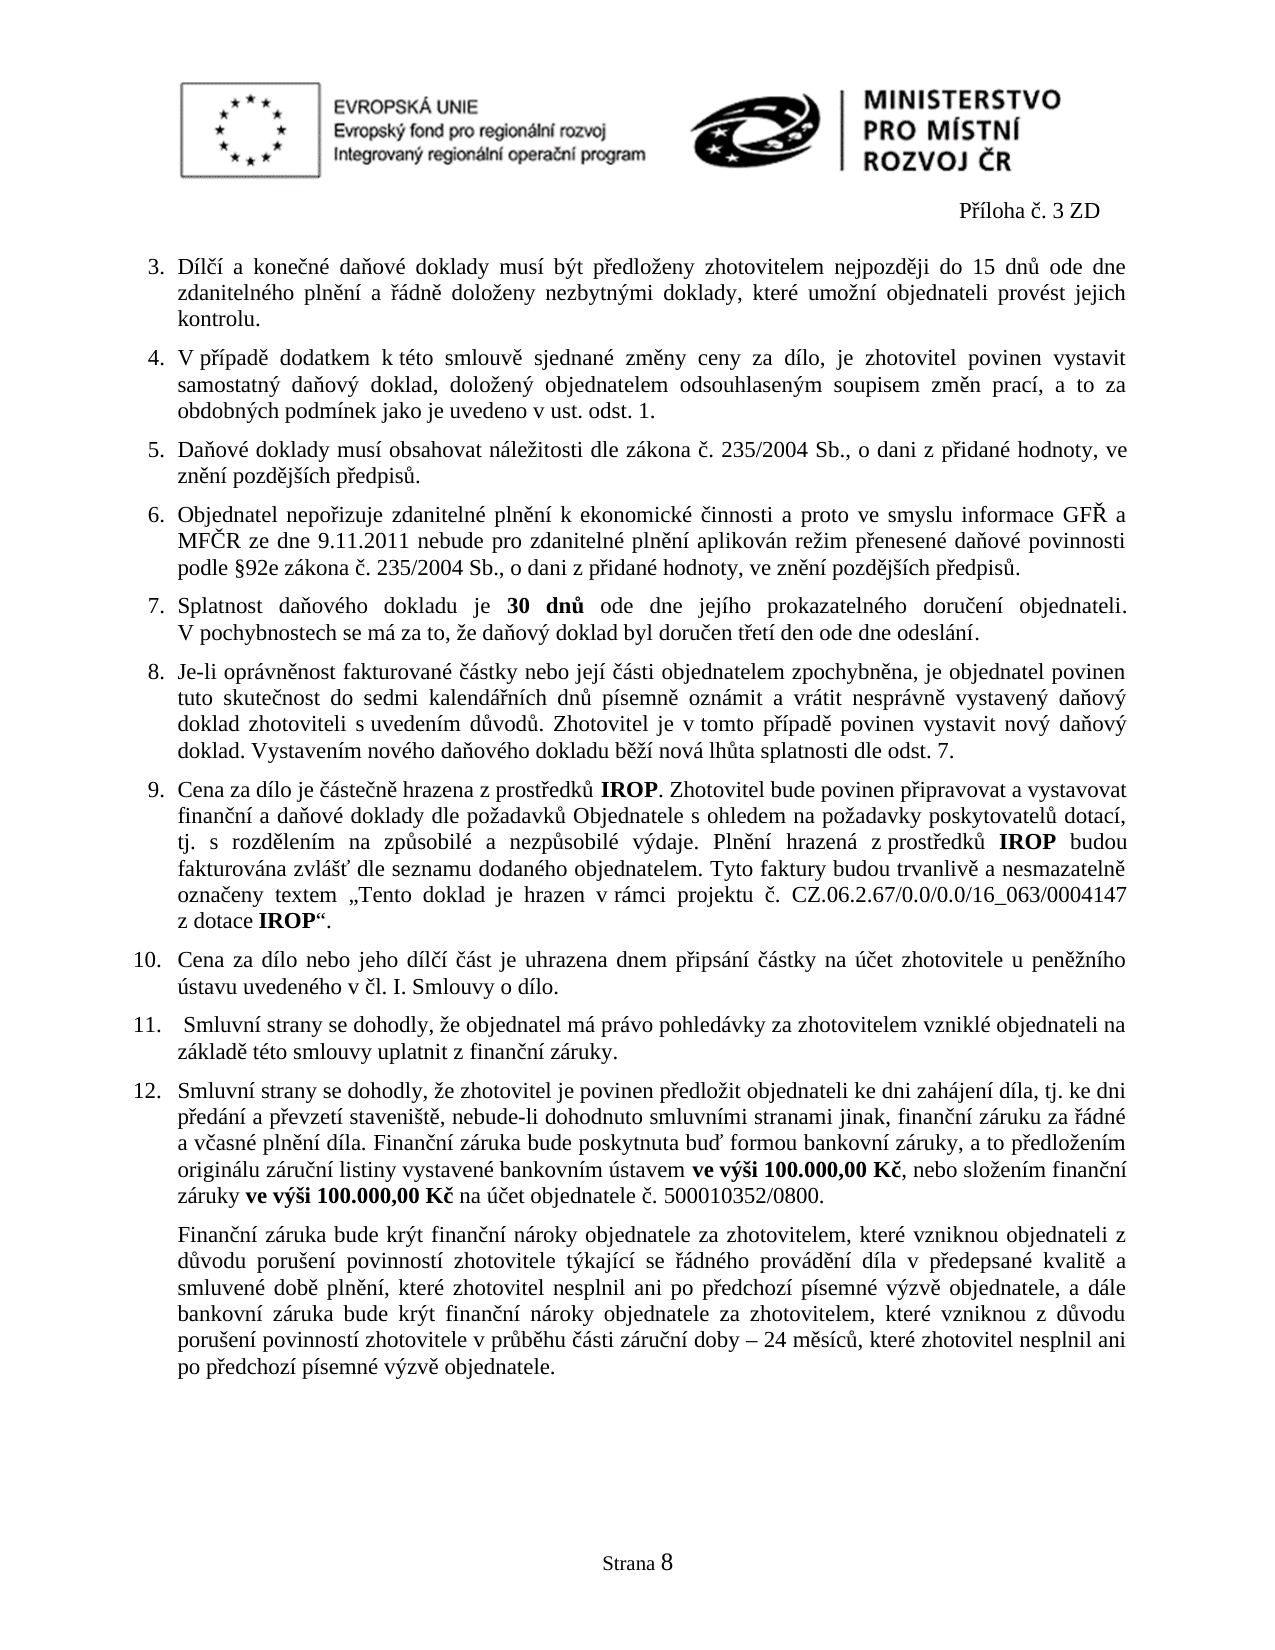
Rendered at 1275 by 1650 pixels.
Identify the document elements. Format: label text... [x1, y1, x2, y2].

list Cena za dílo je částečně hrazena z prostředků IROP. Zhotovitel bude povinen připravovat a vystavovat finanční a daňové doklady dle požadavků Objednatele s ohledem na požadavky poskytovatelů dotací, tj. s rozdělením na způsobilé a nezpůsobilé výdaje. Plnění hrazená z prostředků IROP budou fakturována zvlášť dle seznamu dodaného objednatelem. Tyto faktury budou trvanlivě a nesmazatelně označeny textem „Tento doklad je hrazen v rámci projektu č. CZ.06.2.67/0.0/0.0/16_063/0004147 z dotace IROP“. [148, 776, 1127, 934]
text Finanční záruka bude krýt finanční nároky objednatele za zhotovitelem, které vzniknou objednateli z důvodu porušení povinností zhotovitele týkající se řádného provádění díla v předepsané kvalitě a smluvené době plnění, které zhotovitel nesplnil ani po předchozí písemné výzvě objednatele, a dále bankovní záruka bude krýt finanční nároky objednatele za zhotovitelem, které vzniknou z důvodu porušení povinností zhotovitele v průběhu části záruční doby – 24 měsíců, které zhotovitel nesplnil ani po předchozí písemné výzvě objednatele. [177, 1221, 1127, 1379]
list Objednatel nepořizuje zdanitelné plnění k ekonomické činnosti a proto ve smyslu informace GFŘ a MFČR ze dne 9.11.2011 nebude pro zdanitelné plnění aplikován režim přenesené daňové povinnosti podle §92e zákona č. 235/2004 Sb., o dani z přidané hodnoty, ve znění pozdějších předpisů. [148, 501, 1127, 580]
list Daňové doklady musí obsahovat náležitosti dle zákona č. 235/2004 Sb., o dani z přidané hodnoty, ve znění pozdějších předpisů. [148, 436, 1127, 488]
list Splatnost daňového dokladu je 30 dnů ode dne jejího prokazatelného doručení objednateli. V pochybnostech se má za to, že daňový doklad byl doručen třetí den ode dne odeslání. [148, 593, 1127, 645]
list Je-li oprávněnost fakturované částky nebo její části objednatelem zpochybněna, je objednatel povinen tuto skutečnost do sedmi kalendářních dnů písemně oznámit a vrátit nesprávně vystavený daňový doklad zhotoviteli s uvedením důvodů. Zhotovitel je v tomto případě povinen vystavit nový daňový doklad. Vystavením nového daňového dokladu běží nová lhůta splatnosti dle odst. 7. [148, 658, 1127, 763]
picture [163, 59, 1077, 196]
list Cena za dílo nebo jeho dílčí část je uhrazena dnem připsání částky na účet zhotovitele u peněžního ústavu uvedeného v čl. I. Smlouvy o dílo. [133, 946, 1127, 999]
list Smluvní strany se dohodly, že zhotovitel je povinen předložit objednateli ke dni zahájení díla, tj. ke dni předání a převzetí staveniště, nebude-li dohodnuto smluvními stranami jinak, finanční záruku za řádné a včasné plnění díla. Finanční záruka bude poskytnuta buď formou bankovní záruky, a to předložením originálu záruční listiny vystavené bankovním ústavem ve výši 100.000,00 Kč, nebo složením finanční záruky ve výši 100.000,00 Kč na účet objednatele č. 500010352/0800. [133, 1077, 1127, 1208]
list V případě dodatkem k této smlouvě sjednané změny ceny za dílo, je zhotovitel povinen vystavit samostatný daňový doklad, doložený objednatelem odsouhlaseným soupisem změn prací, a to za obdobných podmínek jako je uvedeno v ust. odst. 1. [148, 344, 1127, 423]
list Dílčí a konečné daňové doklady musí být předloženy zhotovitelem nejpozději do 15 dnů ode dne zdanitelného plnění a řádně doloženy nezbytnými doklady, které umožní objednateli provést jejich kontrolu. [148, 253, 1127, 332]
list Smluvní strany se dohodly, že objednatel má právo pohledávky za zhotovitelem vzniklé objednateli na základě této smlouvy uplatnit z finanční záruky. [133, 1012, 1127, 1064]
